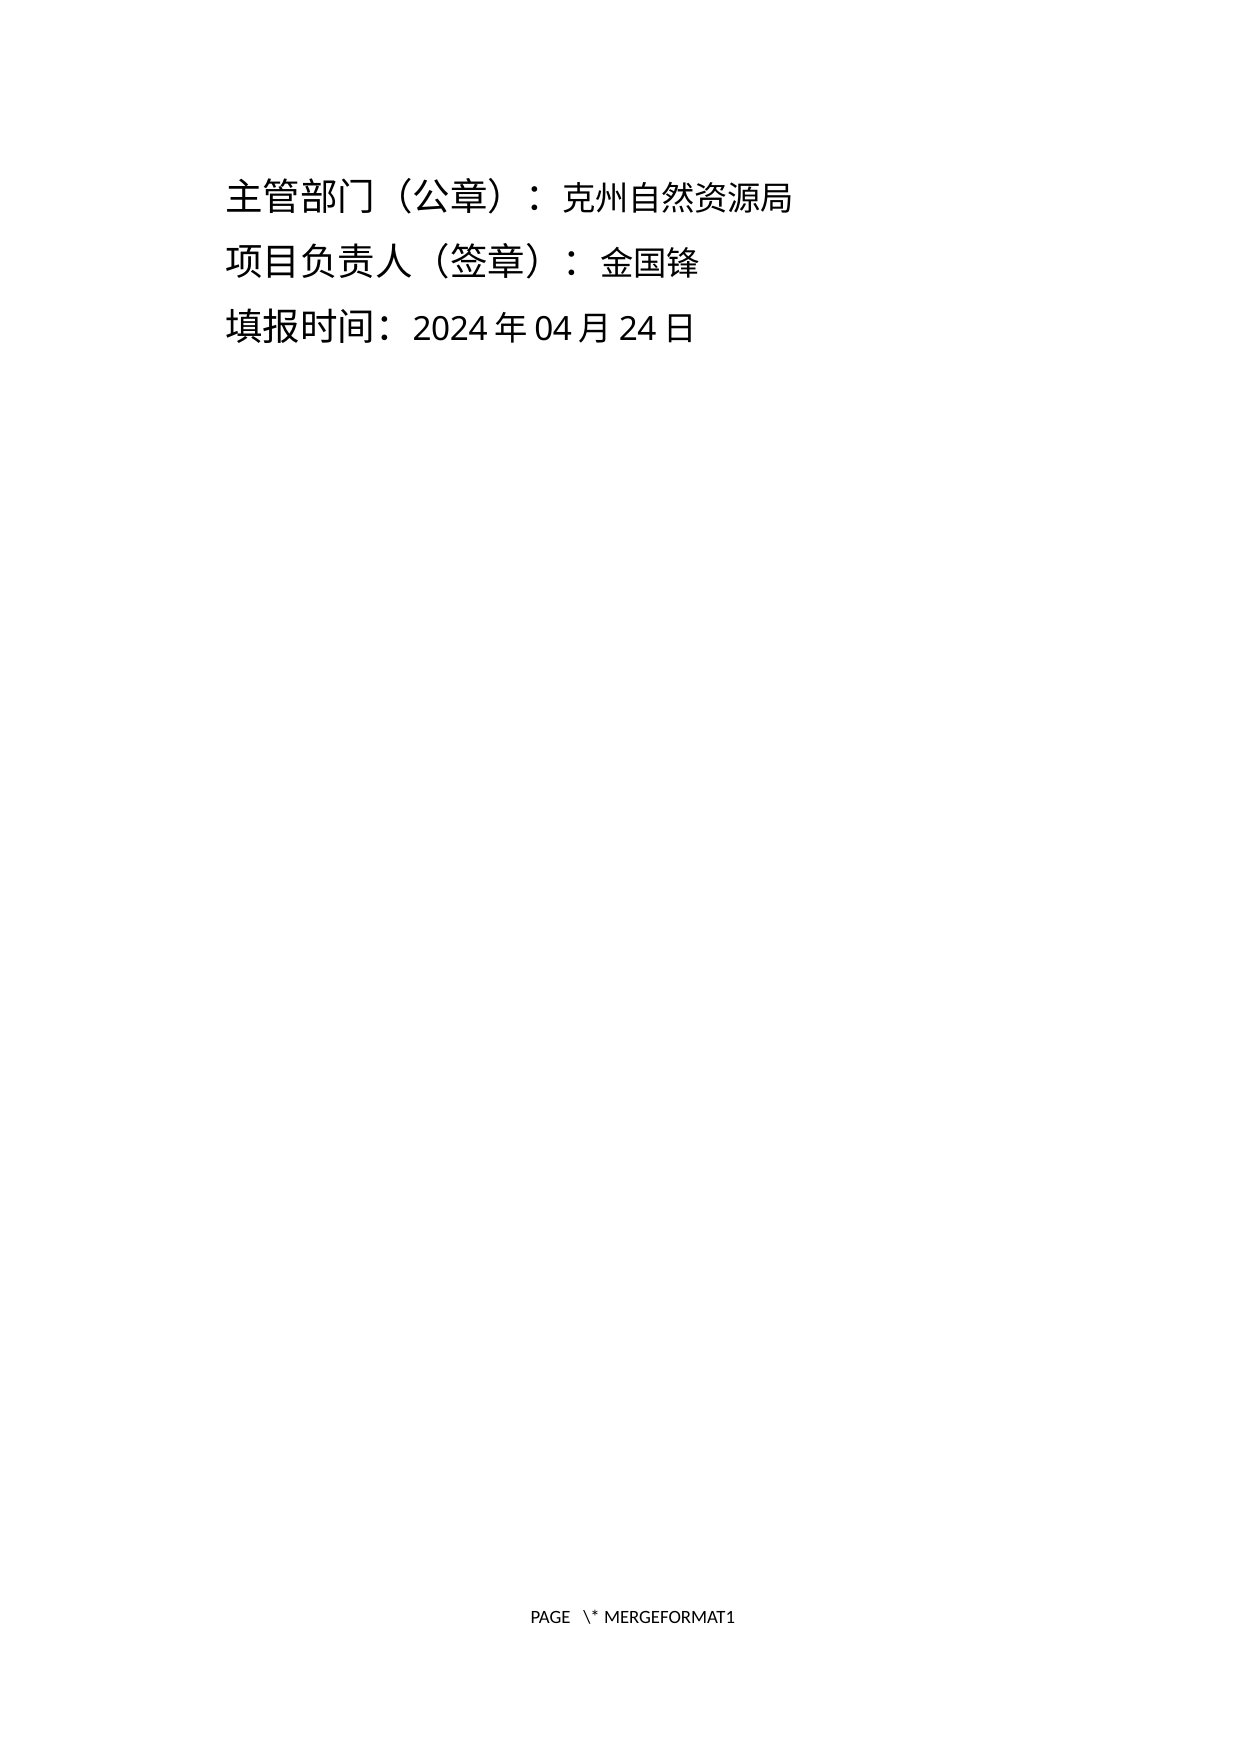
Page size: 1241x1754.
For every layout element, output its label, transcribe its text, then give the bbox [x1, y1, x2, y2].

text 填报时间：2024年04月24日 [187, 292, 1078, 357]
text 项目负责人（签章）：金国锋 [187, 227, 1078, 292]
text 主管部门（公章）：克州自然资源局 [187, 162, 1078, 227]
